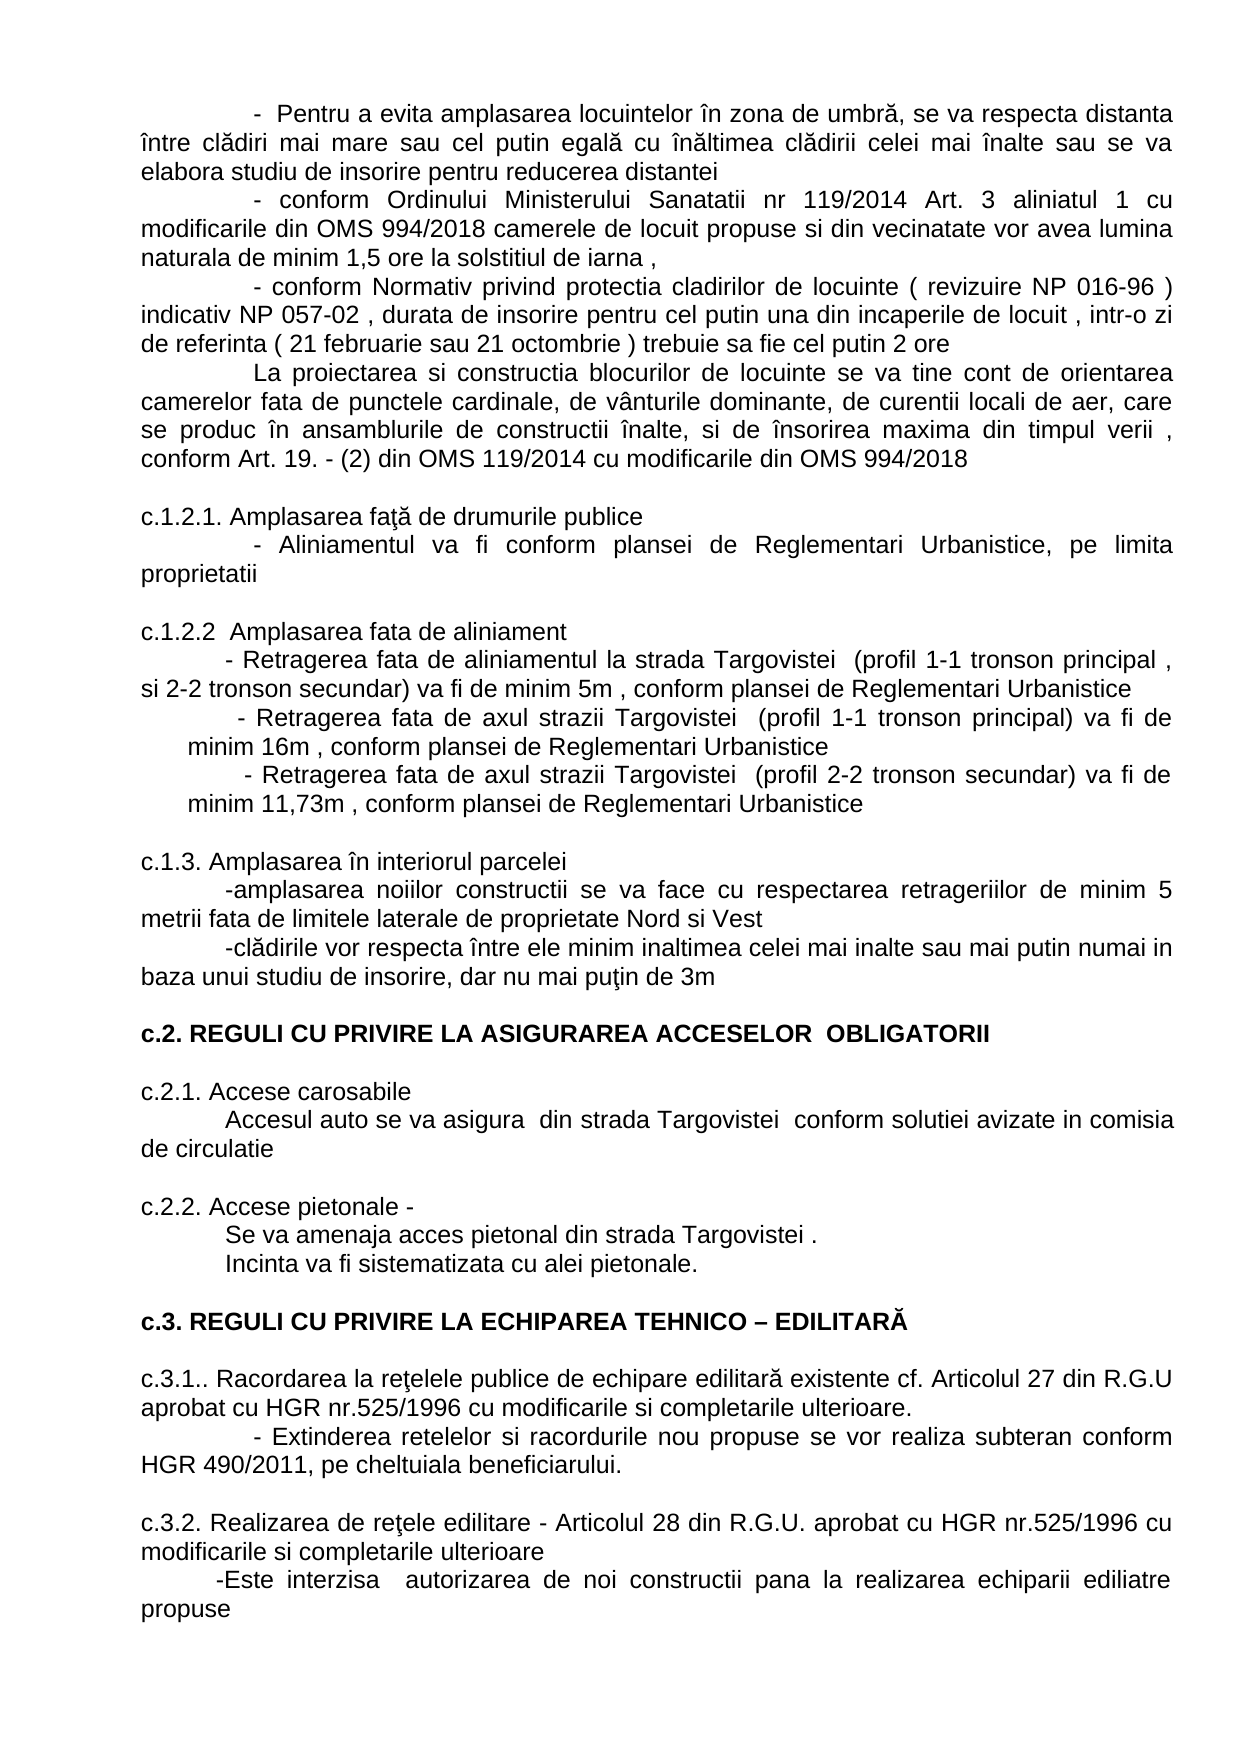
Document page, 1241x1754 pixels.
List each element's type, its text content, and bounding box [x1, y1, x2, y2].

text -amplasarea noiilor constructii se va face cu respectarea retrageriilor de minim 5 metrii fata de limitele laterale de proprietate Nord si Vest [141, 875, 1174, 933]
text - conform Ordinului Ministerului Sanatatii nr 119/2014 Art. 3 aliniatul 1 cu modificarile din OMS 994/2018 camerele de locuit propuse si din vecinatate vor avea lumina naturala de minim 1,5 ore la solstitiul de iarna , [141, 185, 1174, 272]
text c.1.3. Amplasarea în interiorul parcelei [141, 847, 1174, 875]
text - Extinderea retelelor si racordurile nou propuse se vor realiza subteran conform HGR 490/2011, pe cheltuiala beneficiarului. [141, 1422, 1174, 1479]
text - Retragerea fata de axul strazii Targovistei (profil 1-1 tronson principal) va fi de minim 16m , conform plansei de Reglementari Urbanistice [187, 703, 1174, 760]
text c.2.2. Accese pietonale - [141, 1192, 1174, 1220]
text c.2.1. Accese carosabile [141, 1077, 1174, 1105]
text c.1.2.2 Amplasarea fata de aliniament [141, 617, 1174, 645]
text c.3.1.. Racordarea la reţelele publice de echipare edilitară existente cf. Articolul 27 din R.G.U aprobat cu HGR nr.525/1996 cu modificarile si completarile ulterioare. [141, 1364, 1174, 1422]
text c.3. REGULI CU PRIVIRE LA ECHIPAREA TEHNICO – EDILITARĂ [141, 1307, 1174, 1335]
text Incinta va fi sistematizata cu alei pietonale. [141, 1249, 1174, 1278]
text -Este interzisa autorizarea de noi constructii pana la realizarea echiparii ediliatre propuse [141, 1565, 1172, 1623]
text Accesul auto se va asigura din strada Targovistei conform solutiei avizate in comisia de circulatie [141, 1105, 1174, 1163]
text La proiectarea si constructia blocurilor de locuinte se va tine cont de orientarea camerelor fata de punctele cardinale, de vânturile dominante, de curentii locali de aer, care se produc în ansamblurile de constructii înalte, si de însorirea maxima din timpul verii , conform Art. 19. - (2) din OMS 119/2014 cu modificarile din OMS 994/2018 [141, 358, 1174, 473]
text - Retragerea fata de aliniamentul la strada Targovistei (profil 1-1 tronson principal , si 2-2 tronson secundar) va fi de minim 5m , conform plansei de Reglementari Urbanistice [141, 645, 1174, 703]
text c.2. REGULI CU PRIVIRE LA ASIGURAREA ACCESELOR OBLIGATORII [141, 1019, 1174, 1048]
text -clădirile vor respecta între ele minim inaltimea celei mai inalte sau mai putin numai in baza unui studiu de insorire, dar nu mai puţin de 3m [141, 933, 1174, 990]
text - Aliniamentul va fi conform plansei de Reglementari Urbanistice, pe limita proprietatii [141, 530, 1174, 588]
text c.1.2.1. Amplasarea faţă de drumurile publice [141, 502, 1174, 530]
text c.3.2. Realizarea de reţele edilitare - Articolul 28 din R.G.U. aprobat cu HGR nr.525/1996 cu modificarile si completarile ulterioare [141, 1508, 1174, 1565]
text - conform Normativ privind protectia cladirilor de locuinte ( revizuire NP 016-96 ) indicativ NP 057-02 , durata de insorire pentru cel putin una din incaperile de locuit , intr-o zi de referinta ( 21 februarie sau 21 octombrie ) trebuie sa fie cel putin 2 ore [141, 272, 1174, 358]
text - Retragerea fata de axul strazii Targovistei (profil 2-2 tronson secundar) va fi de minim 11,73m , conform plansei de Reglementari Urbanistice [187, 760, 1174, 818]
text Se va amenaja acces pietonal din strada Targovistei . [141, 1220, 1174, 1249]
text - Pentru a evita amplasarea locuintelor în zona de umbră, se va respecta distanta între clădiri mai mare sau cel putin egală cu înăltimea clădirii celei mai înalte sau se va elabora studiu de insorire pentru reducerea distantei [141, 99, 1174, 185]
